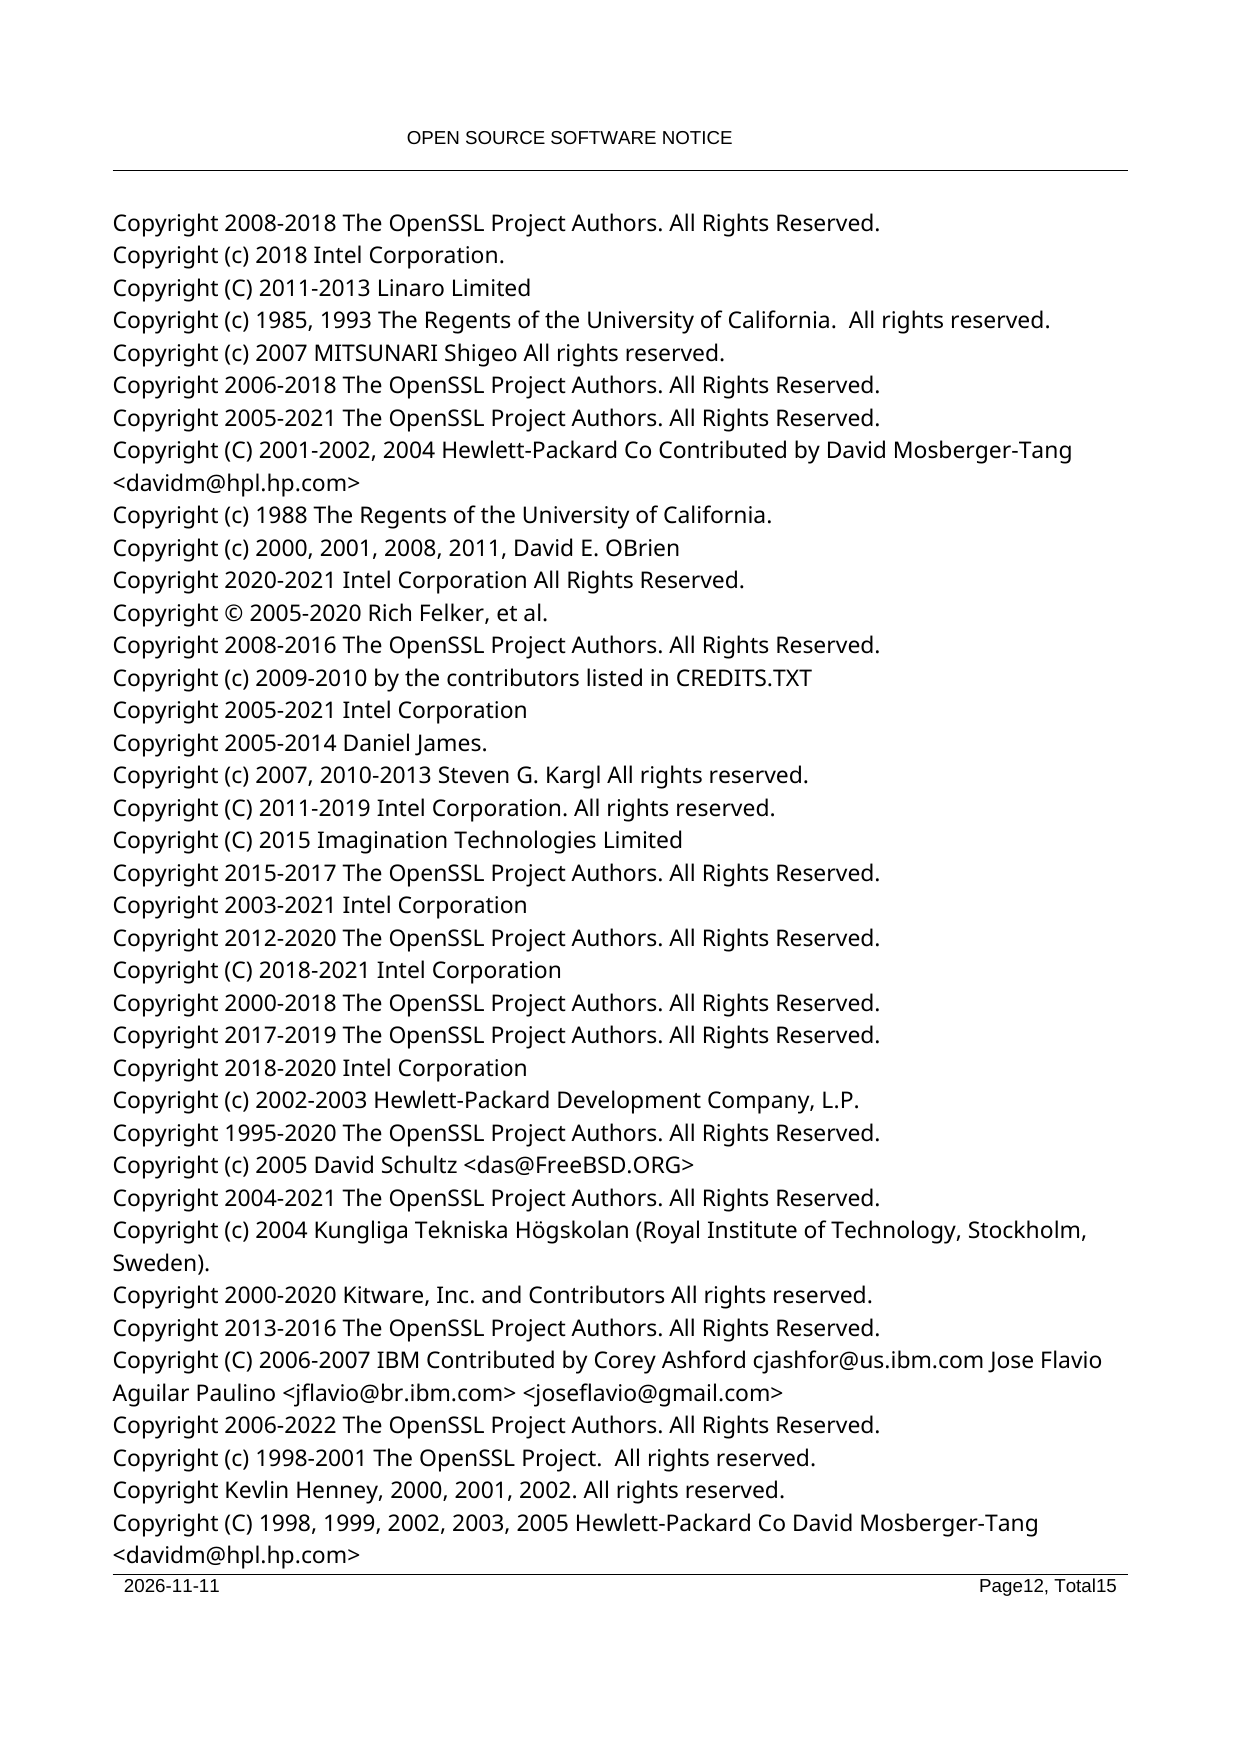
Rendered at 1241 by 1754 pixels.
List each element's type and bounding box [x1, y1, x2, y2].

text [112, 206, 1128, 1571]
